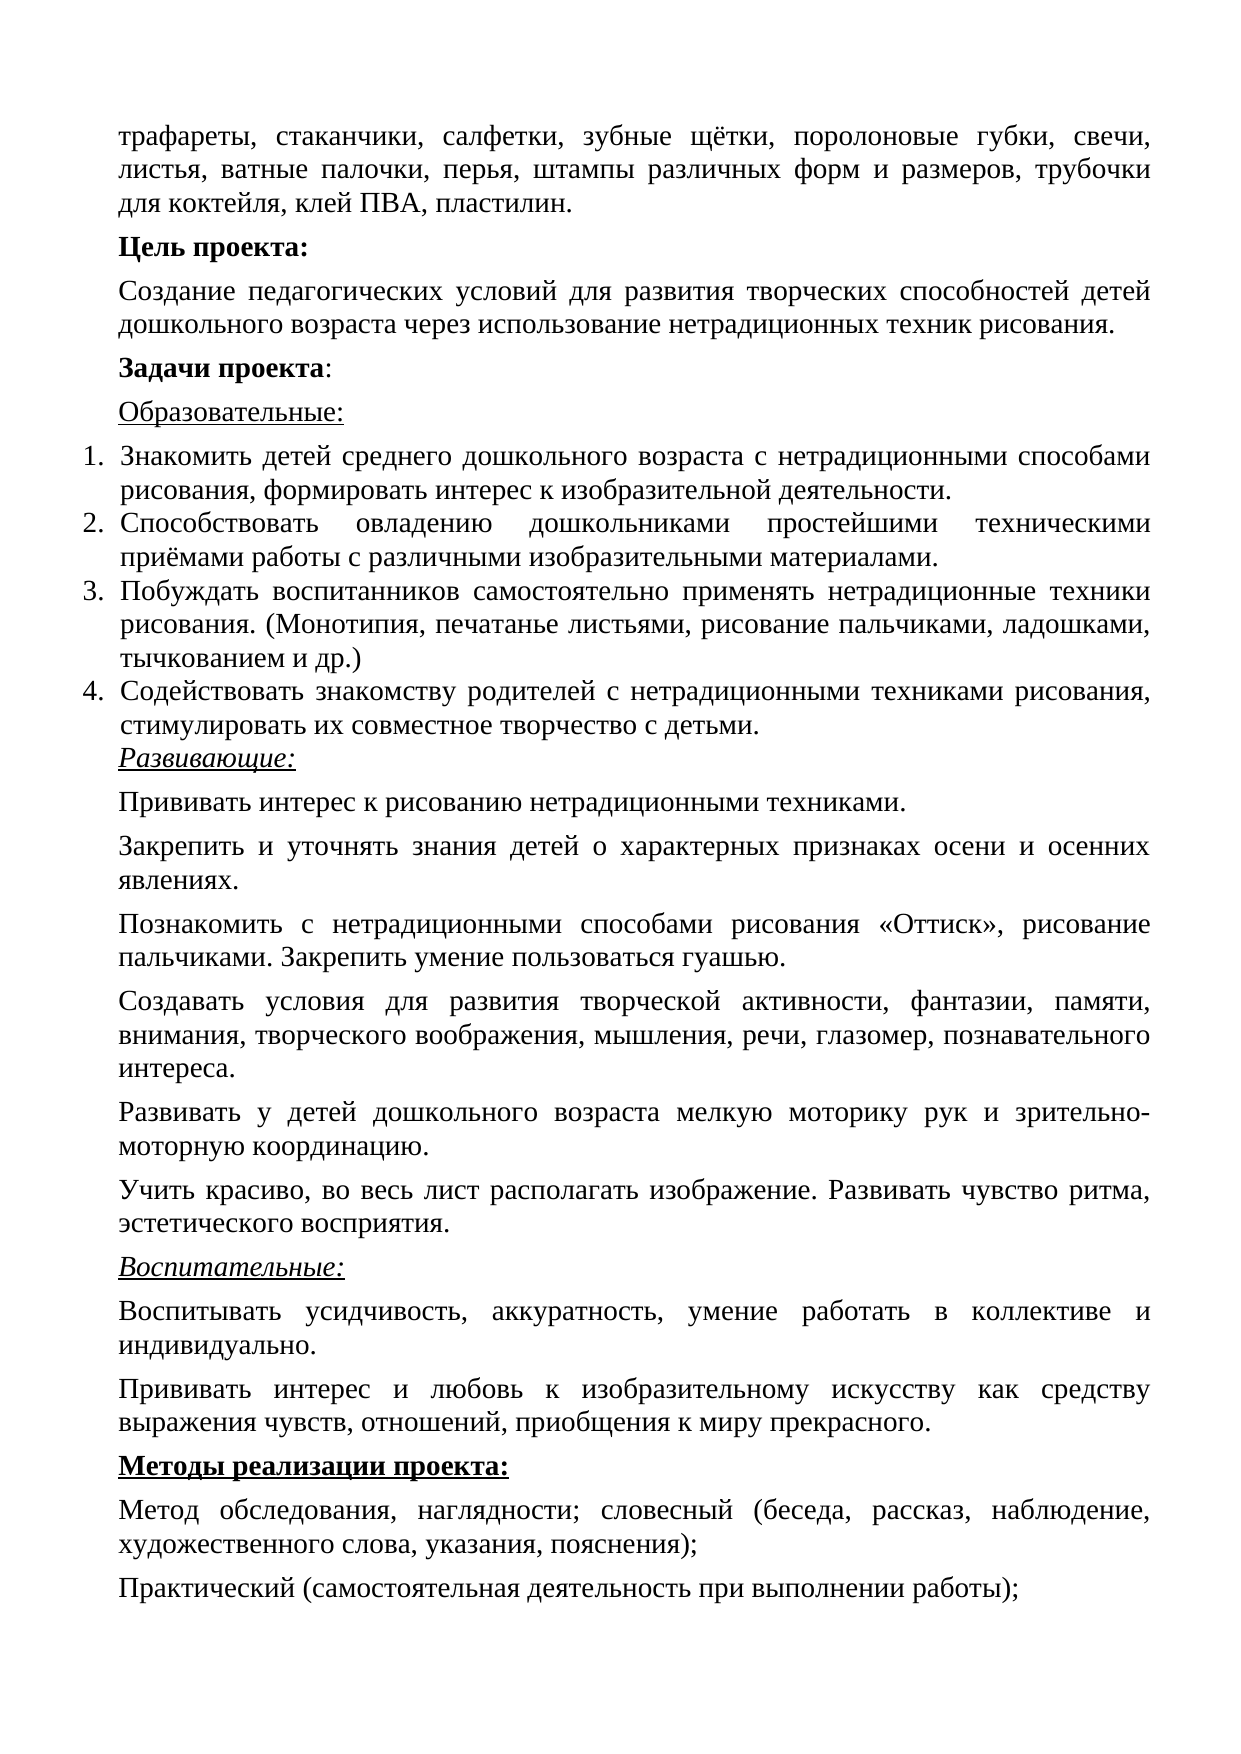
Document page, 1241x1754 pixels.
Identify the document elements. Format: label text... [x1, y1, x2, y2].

text Учить красиво, во весь лист располагать изображение. Развивать чувство ритма, эстетического восприятия. [118, 1172, 1152, 1239]
text Прививать интерес к рисованию нетрадиционными техниками. [118, 784, 1152, 818]
text Воспитательные: [118, 1249, 1152, 1283]
list Знакомить детей среднего дошкольного возраста с нетрадиционными способами рисования, формировать интерес к изобразительной деятельности. [82, 438, 1152, 506]
text Создание педагогических условий для развития творческих способностей детей дошкольного возраста через использование нетрадиционных техник рисования. [118, 273, 1152, 340]
list Способствовать овладению дошкольниками простейшими техническими приёмами работы с различными изобразительными материалами. [82, 506, 1152, 573]
list Содействовать знакомству родителей с нетрадиционными техниками рисования, стимулировать их совместное творчество с детьми. [82, 673, 1152, 740]
text Воспитывать усидчивость, аккуратность, умение работать в коллективе и индивидуально. [118, 1293, 1152, 1360]
text Закрепить и уточнять знания детей о характерных признаках осени и осенних явлениях. [118, 828, 1152, 895]
text Методы реализации проекта: [118, 1448, 1152, 1482]
text Практический (самостоятельная деятельность при выполнении работы); [118, 1570, 1152, 1603]
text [118, 118, 1152, 219]
text Развивающие: [118, 740, 1152, 774]
text Образовательные: [118, 394, 1152, 428]
list Побуждать воспитанников самостоятельно применять нетрадиционные техники рисования. (Монотипия, печатанье листьями, рисование пальчиками, ладошками, тычкованием и др.) [82, 573, 1152, 673]
text Цель проекта: [118, 229, 1152, 263]
text Прививать интерес и любовь к изобразительному искусству как средству выражения чувств, отношений, приобщения к миру прекрасного. [118, 1371, 1152, 1438]
text Создавать условия для развития творческой активности, фантазии, памяти, внимания, творческого воображения, мышления, речи, глазомер, познавательного интереса. [118, 983, 1152, 1084]
text Задачи проекта: [118, 351, 1152, 384]
text Метод обследования, наглядности; словесный (беседа, рассказ, наблюдение, художественного слова, указания, пояснения); [118, 1492, 1152, 1559]
text Познакомить с нетрадиционными способами рисования «Оттиск», рисование пальчиками. Закрепить умение пользоваться гуашью. [118, 906, 1152, 973]
text Развивать у детей дошкольного возраста мелкую моторику рук и зрительно-моторную координацию. [118, 1094, 1152, 1161]
